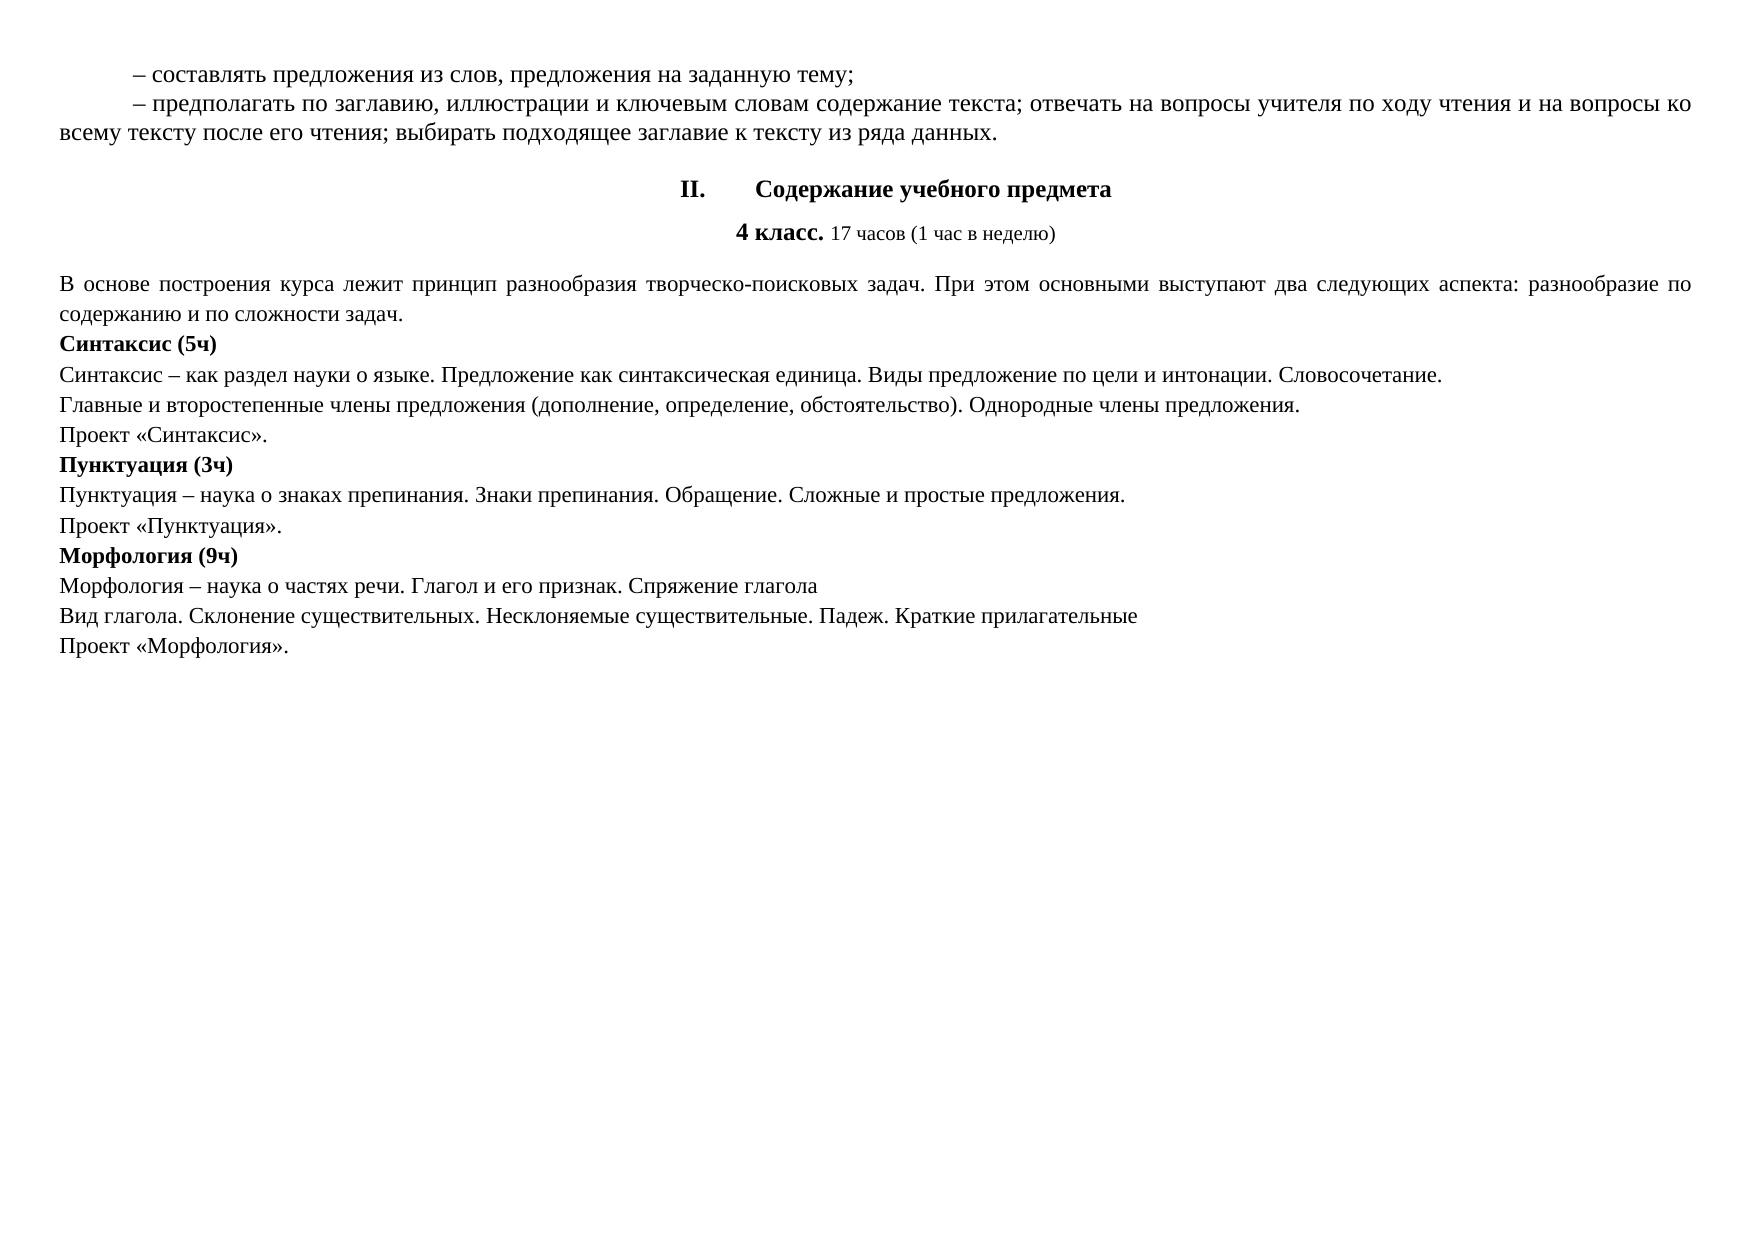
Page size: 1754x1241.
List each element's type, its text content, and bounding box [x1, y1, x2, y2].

text Синтаксис – как раздел науки о языке. Предложение как синтаксическая единица. Виды предложение по цели и интонации. Словосочетание. [59, 361, 1695, 387]
text Морфология – наука о частях речи. Глагол и его признак. Спряжение глагола [59, 572, 1695, 598]
text – составлять предложения из слов, предложения на заданную тему; [59, 59, 1695, 88]
text Пунктуация (3ч) [59, 451, 1695, 478]
text Проект «Морфология». [59, 632, 1695, 659]
text – предполагать по заглавию, иллюстрации и ключевым словам содержание текста; отвечать на вопросы учителя по ходу чтения и на вопросы ко всему тексту после его чтения; выбирать подходящее заглавие к тексту из ряда данных. [59, 88, 1695, 145]
text В основе построения курса лежит принцип разнообразия творческо-поисковых задач. При этом основными выступают два следующих аспекта: разнообразие по содержанию и по сложности задач. [59, 270, 1695, 327]
text 4 класс. 17 часов (1 час в неделю) [97, 217, 1695, 246]
text Вид глагола. Склонение существительных. Несклоняемые существительные. Падеж. Краткие прилагательные [59, 602, 1695, 629]
text Проект «Пунктуация». [59, 512, 1695, 538]
text Морфология (9ч) [59, 542, 1695, 568]
text Главные и второстепенные члены предложения (дополнение, определение, обстоятельство). Однородные члены предложения. [59, 391, 1695, 417]
list Содержание учебного предмета [97, 174, 1695, 203]
text Пунктуация – наука о знаках препинания. Знаки препинания. Обращение. Сложные и простые предложения. [59, 481, 1695, 508]
text Синтаксис (5ч) [59, 330, 1695, 357]
text Проект «Синтаксис». [59, 421, 1695, 447]
